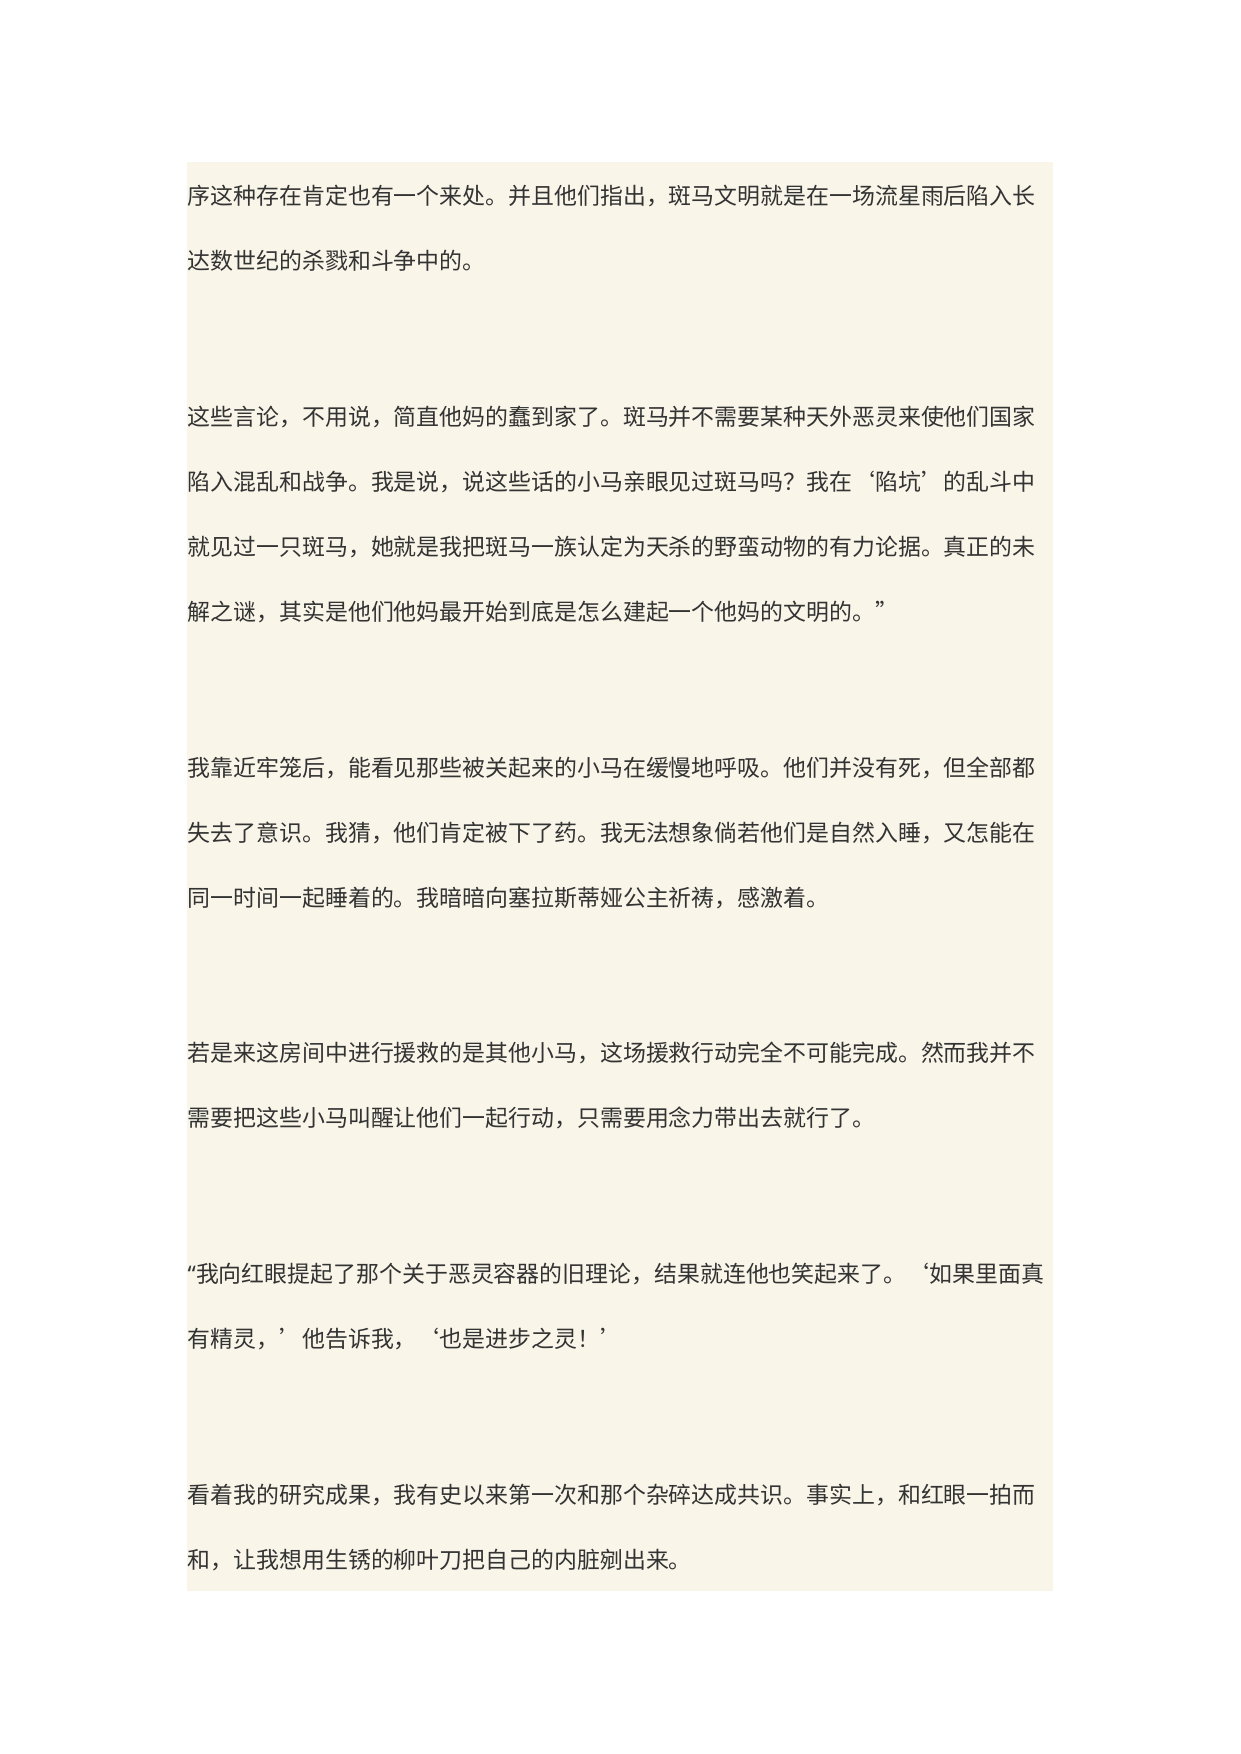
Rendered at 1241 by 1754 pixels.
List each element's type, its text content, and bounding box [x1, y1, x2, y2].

text 看着我的研究成果，我有史以来第一次和那个杂碎达成共识。事实上，和红眼一拍而和，让我想用生锈的柳叶刀把自己的内脏剜出来。 [187, 1461, 1053, 1591]
text 这些言论，不用说，简直他妈的蠢到家了。斑马并不需要某种天外恶灵来使他们国家陷入混乱和战争。我是说，说这些话的小马亲眼见过斑马吗？我在‘陷坑’的乱斗中就见过一只斑马，她就是我把斑马一族认定为天杀的野蛮动物的有力论据。真正的未解之谜，其实是他们他妈最开始到底是怎么建起一个他妈的文明的。” [187, 383, 1053, 643]
text “我向红眼提起了那个关于恶灵容器的旧理论，结果就连他也笑起来了。‘如果里面真有精灵，’他告诉我，‘也是进步之灵！’ [187, 1240, 1053, 1370]
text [187, 162, 1053, 292]
text 若是来这房间中进行援救的是其他小马，这场援救行动完全不可能完成。然而我并不需要把这些小马叫醒让他们一起行动，只需要用念力带出去就行了。 [187, 1019, 1053, 1149]
text 我靠近牢笼后，能看见那些被关起来的小马在缓慢地呼吸。他们并没有死，但全部都失去了意识。我猜，他们肯定被下了药。我无法想象倘若他们是自然入睡，又怎能在同一时间一起睡着的。我暗暗向塞拉斯蒂娅公主祈祷，感激着。 [187, 734, 1053, 929]
